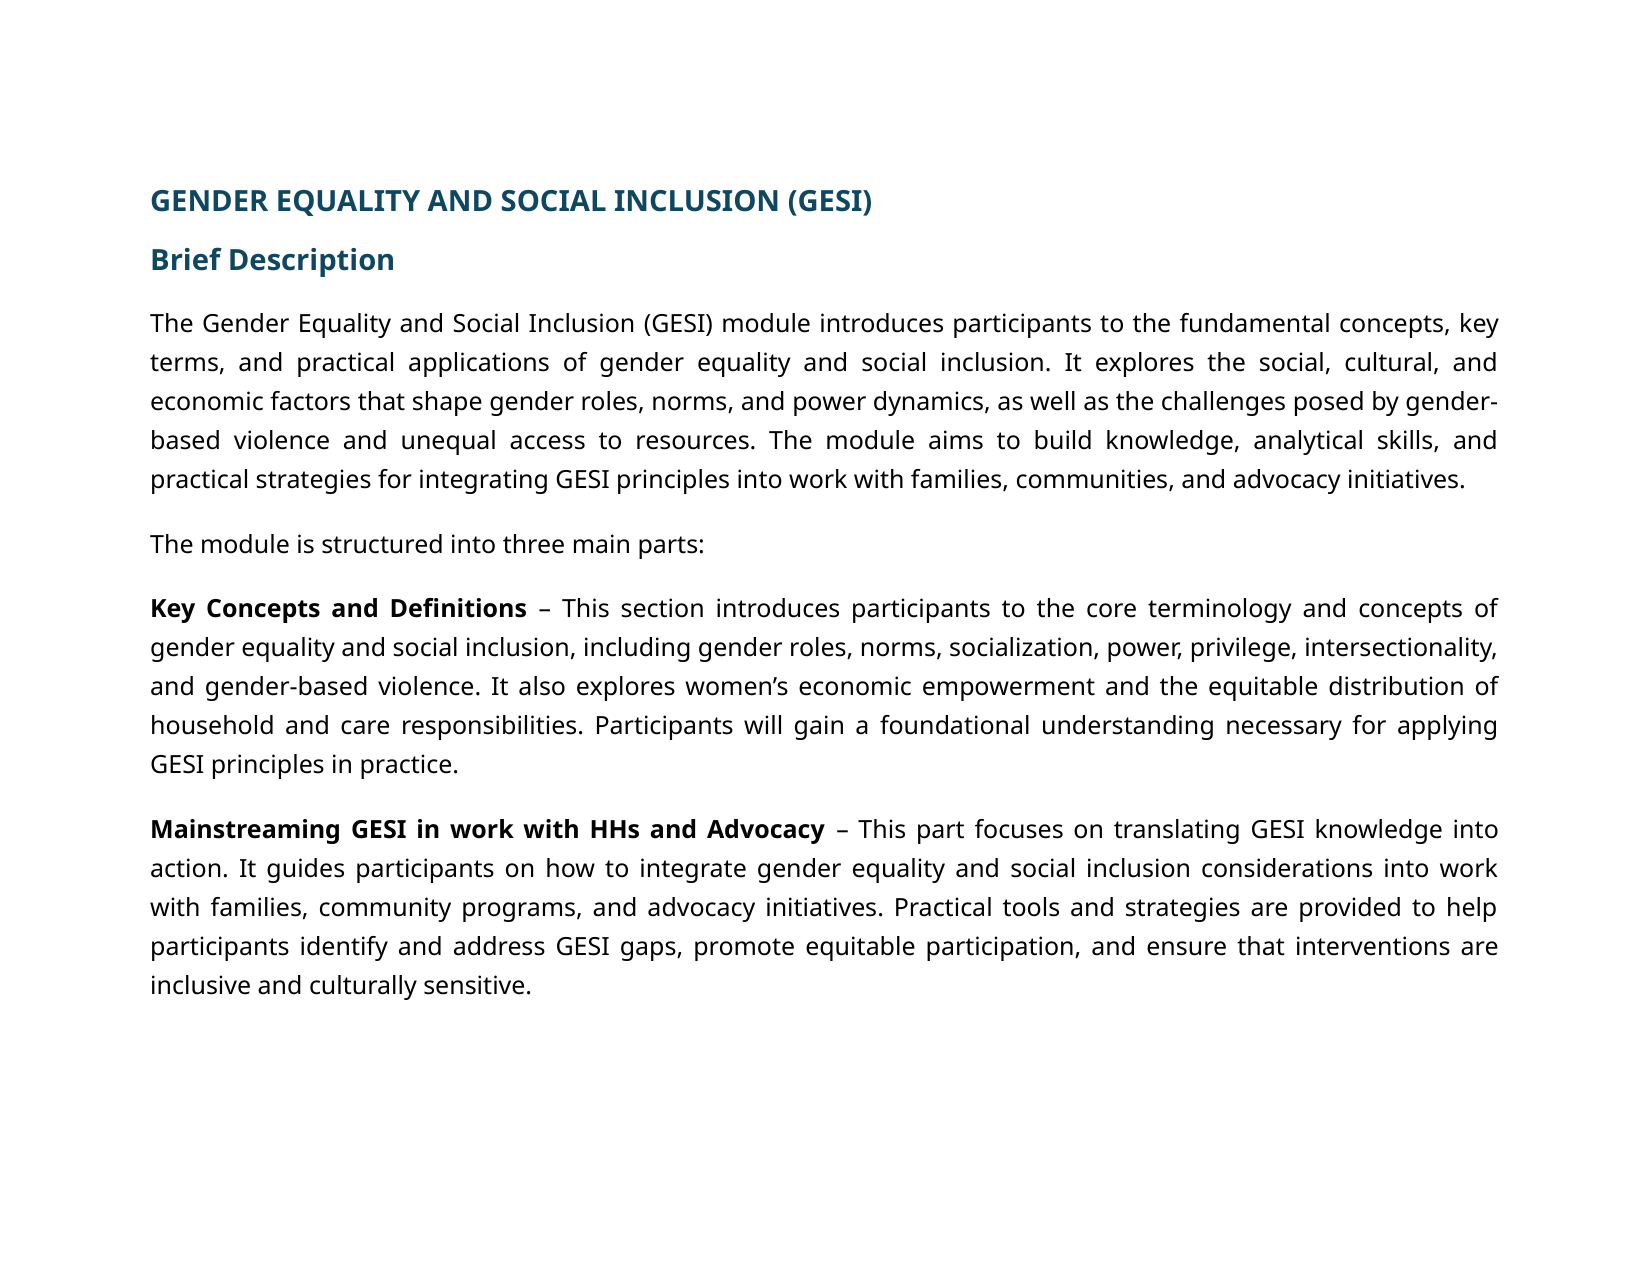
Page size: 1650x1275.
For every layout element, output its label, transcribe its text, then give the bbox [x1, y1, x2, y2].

subtitle Gender Equality and Social Inclusion (GESI) [150, 181, 1500, 220]
text Mainstreaming GESI in work with HHs and Advocacy – This part focuses on translating GESI knowledge into action. It guides participants on how to integrate gender equality and social inclusion considerations into work with families, community programs, and advocacy initiatives. Practical tools and strategies are provided to help participants identify and address GESI gaps, promote equitable participation, and ensure that interventions are inclusive and culturally sensitive. [150, 811, 1500, 1002]
text Key Concepts and Definitions – This section introduces participants to the core terminology and concepts of gender equality and social inclusion, including gender roles, norms, socialization, power, privilege, intersectionality, and gender-based violence. It also explores women’s economic empowerment and the equitable distribution of household and care responsibilities. Participants will gain a foundational understanding necessary for applying GESI principles in practice. [150, 590, 1500, 781]
subtitle Brief Description [150, 239, 1500, 278]
text The module is structured into three main parts: [150, 526, 1500, 560]
text The Gender Equality and Social Inclusion (GESI) module introduces participants to the fundamental concepts, key terms, and practical applications of gender equality and social inclusion. It explores the social, cultural, and economic factors that shape gender roles, norms, and power dynamics, as well as the challenges posed by gender-based violence and unequal access to resources. The module aims to build knowledge, analytical skills, and practical strategies for integrating GESI principles into work with families, communities, and advocacy initiatives. [150, 305, 1500, 496]
